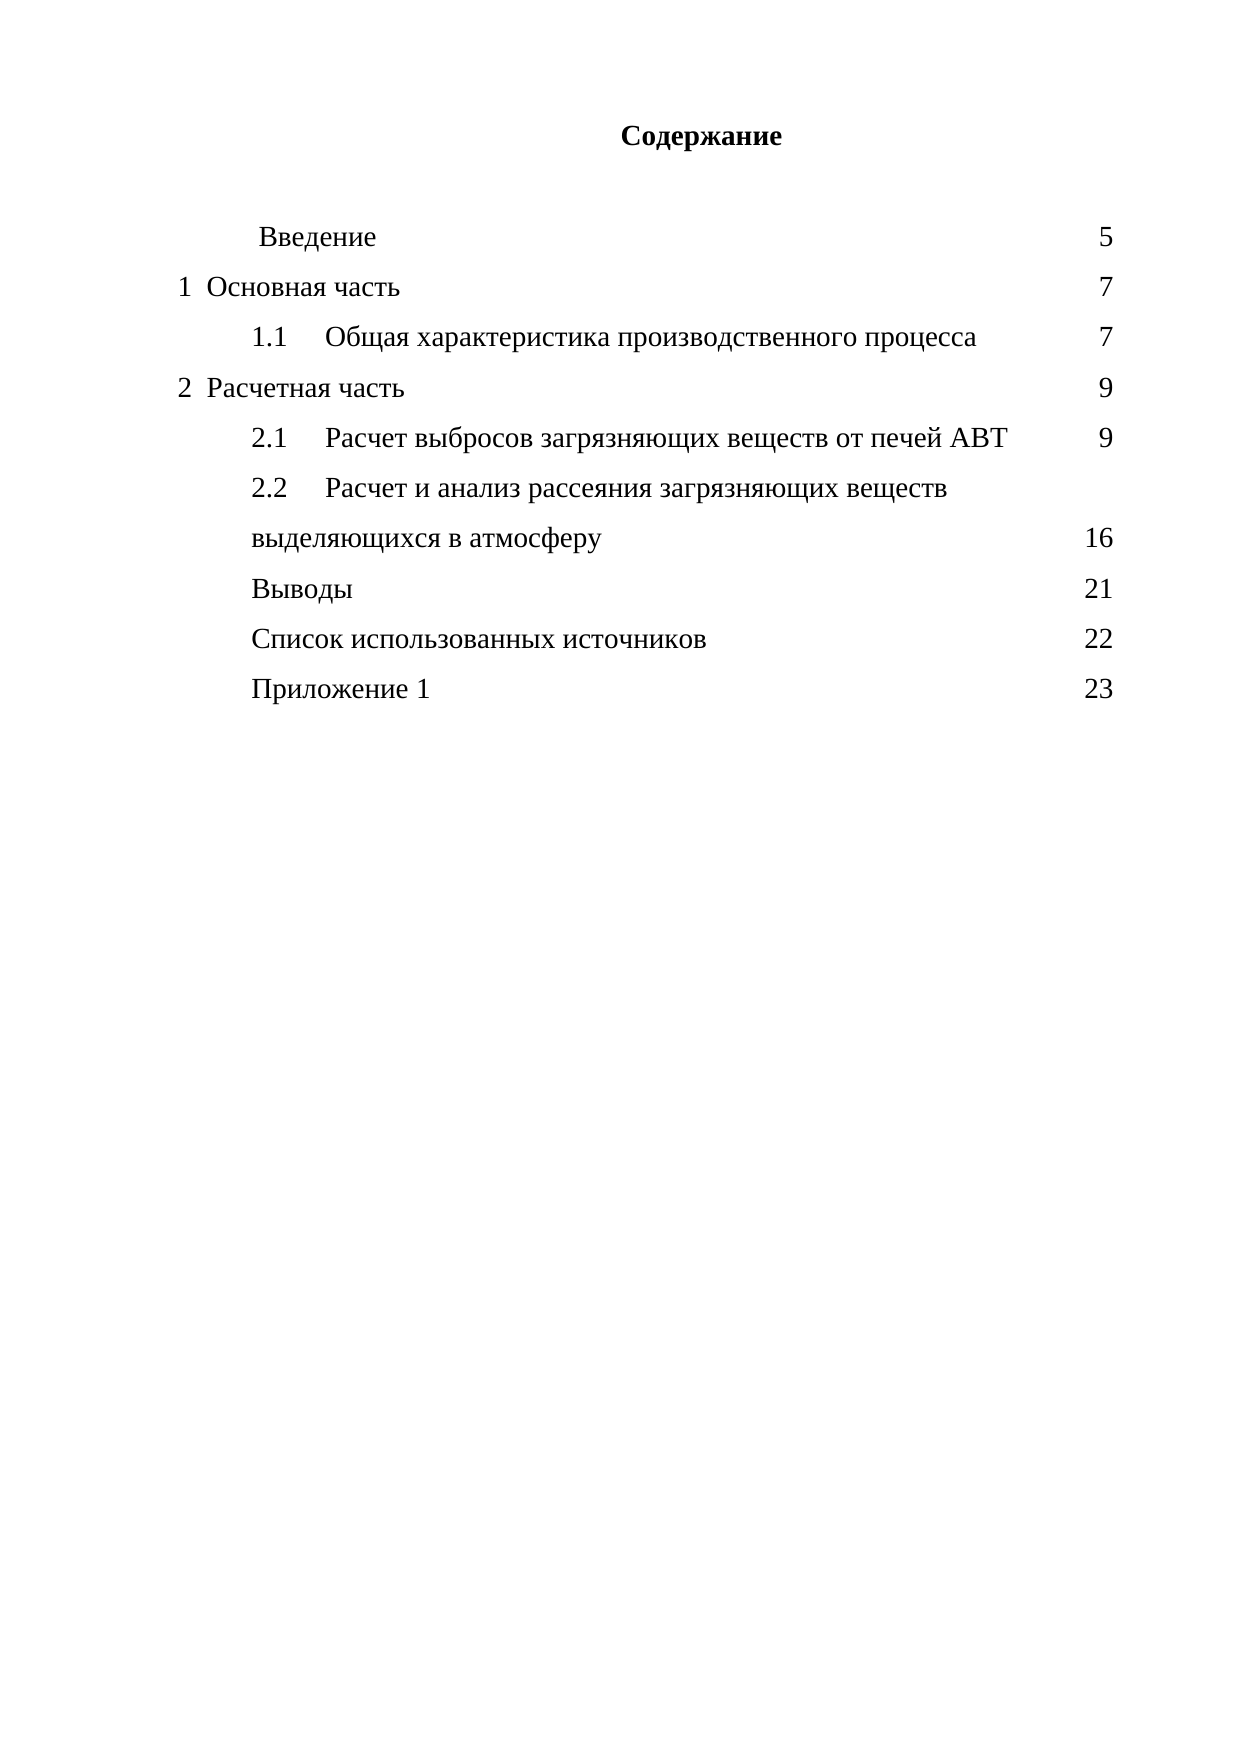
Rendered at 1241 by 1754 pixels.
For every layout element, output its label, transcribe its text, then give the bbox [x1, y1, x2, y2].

text 1 Основная часть 7 [177, 269, 1152, 303]
text 2.2 Расчет и анализ рассеяния загрязняющих веществ [177, 470, 1152, 504]
text Содержание [177, 118, 1152, 152]
text Приложение 1 23 [177, 672, 1152, 705]
text 2 Расчетная часть 9 [177, 370, 1152, 403]
text 1.1 Общая характеристика производственного процесса 7 [177, 319, 1152, 353]
text Выводы 21 [177, 571, 1152, 604]
text Введение 5 [177, 219, 1152, 252]
text Список использованных источников 22 [177, 621, 1152, 655]
text 2.1 Расчет выбросов загрязняющих веществ от печей АВТ 9 [177, 420, 1152, 453]
text выделяющихся в атмосферу 16 [177, 521, 1152, 554]
